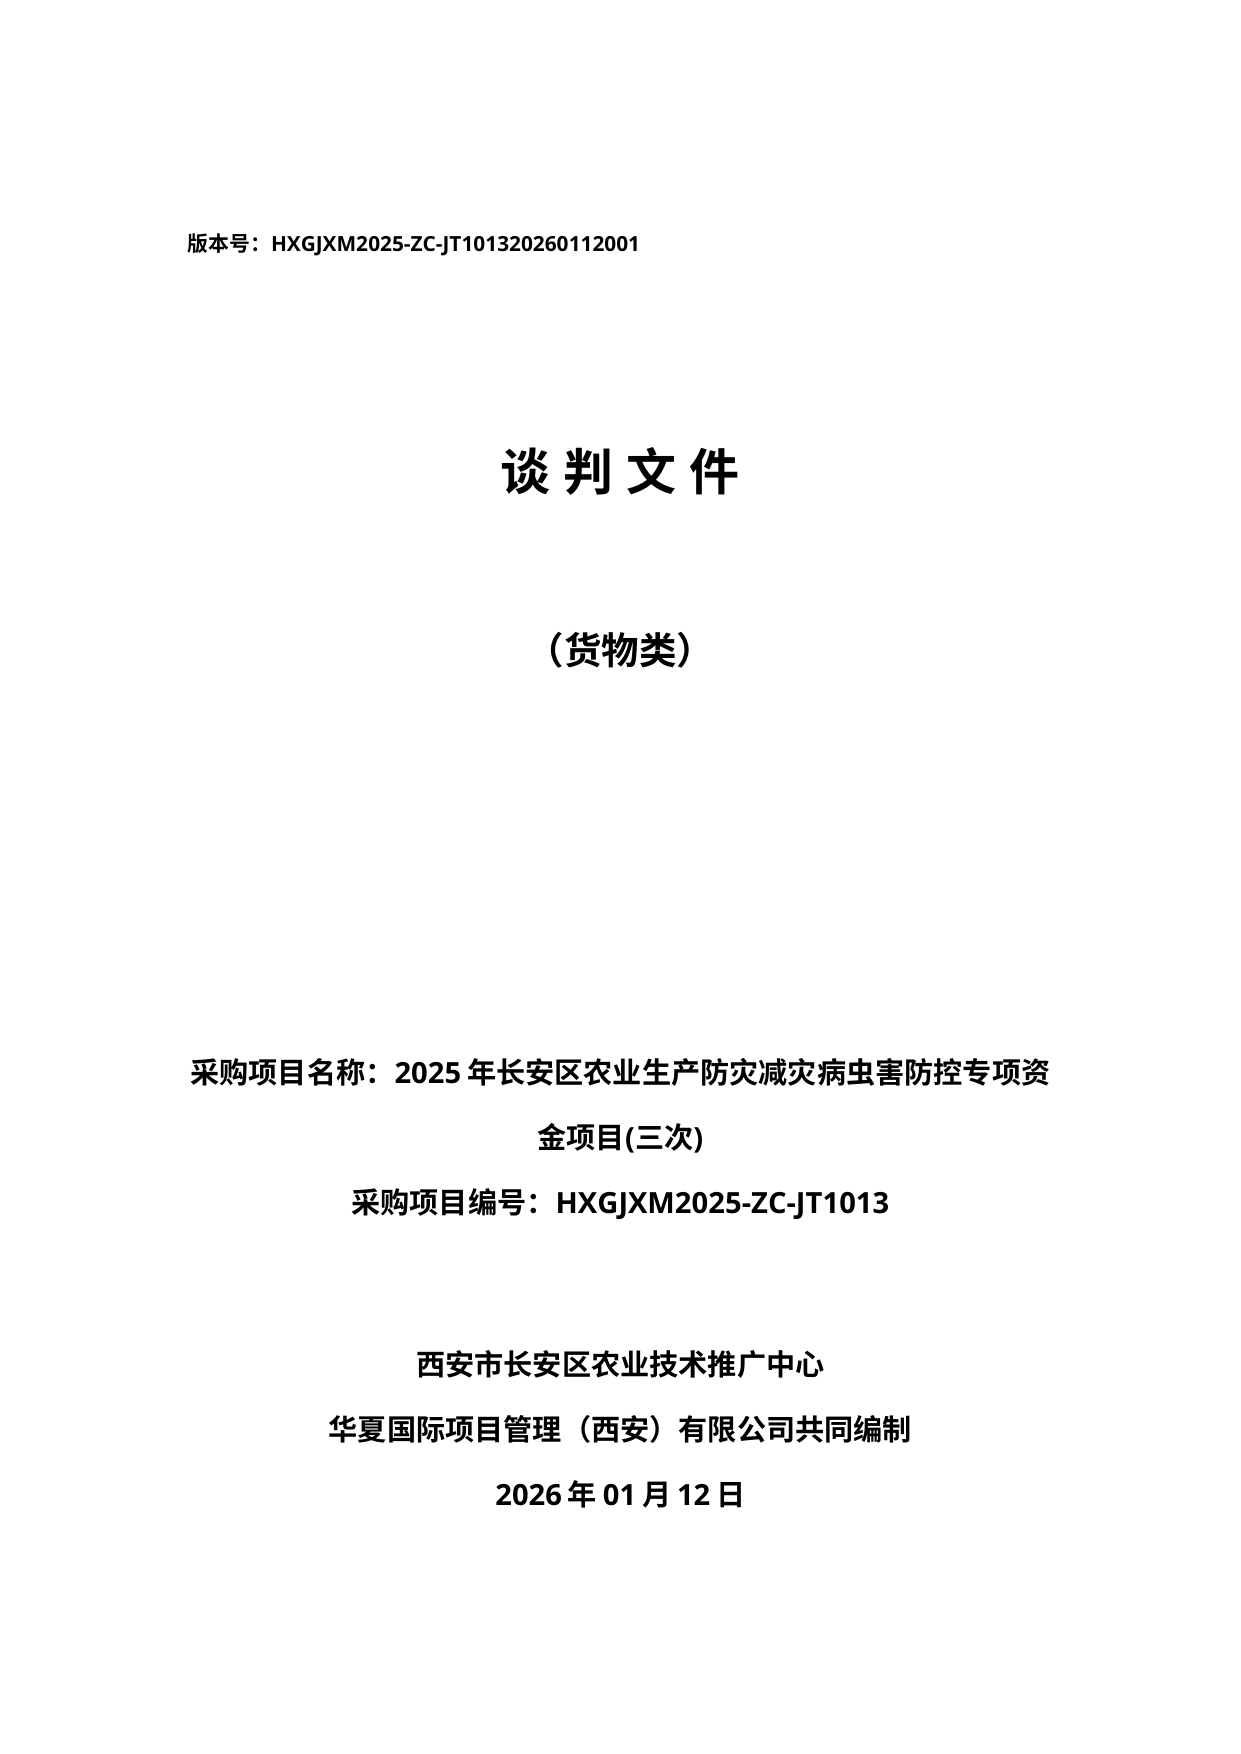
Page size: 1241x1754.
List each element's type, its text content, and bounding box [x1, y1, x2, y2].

text 2026年01月12日 [187, 1462, 1053, 1527]
text （货物类） [187, 617, 1053, 1039]
text 华夏国际项目管理（西安）有限公司共同编制 [187, 1397, 1053, 1462]
text 谈 判 文 件 [187, 422, 1053, 617]
text 版本号：HXGJXM2025-ZC-JT101320260112001 [187, 227, 1053, 422]
text 西安市长安区农业技术推广中心 [187, 1332, 1053, 1397]
text 采购项目编号：HXGJXM2025-ZC-JT1013 [187, 1169, 1053, 1332]
text 采购项目名称：2025年长安区农业生产防灾减灾病虫害防控专项资金项目(三次) [187, 1039, 1053, 1169]
